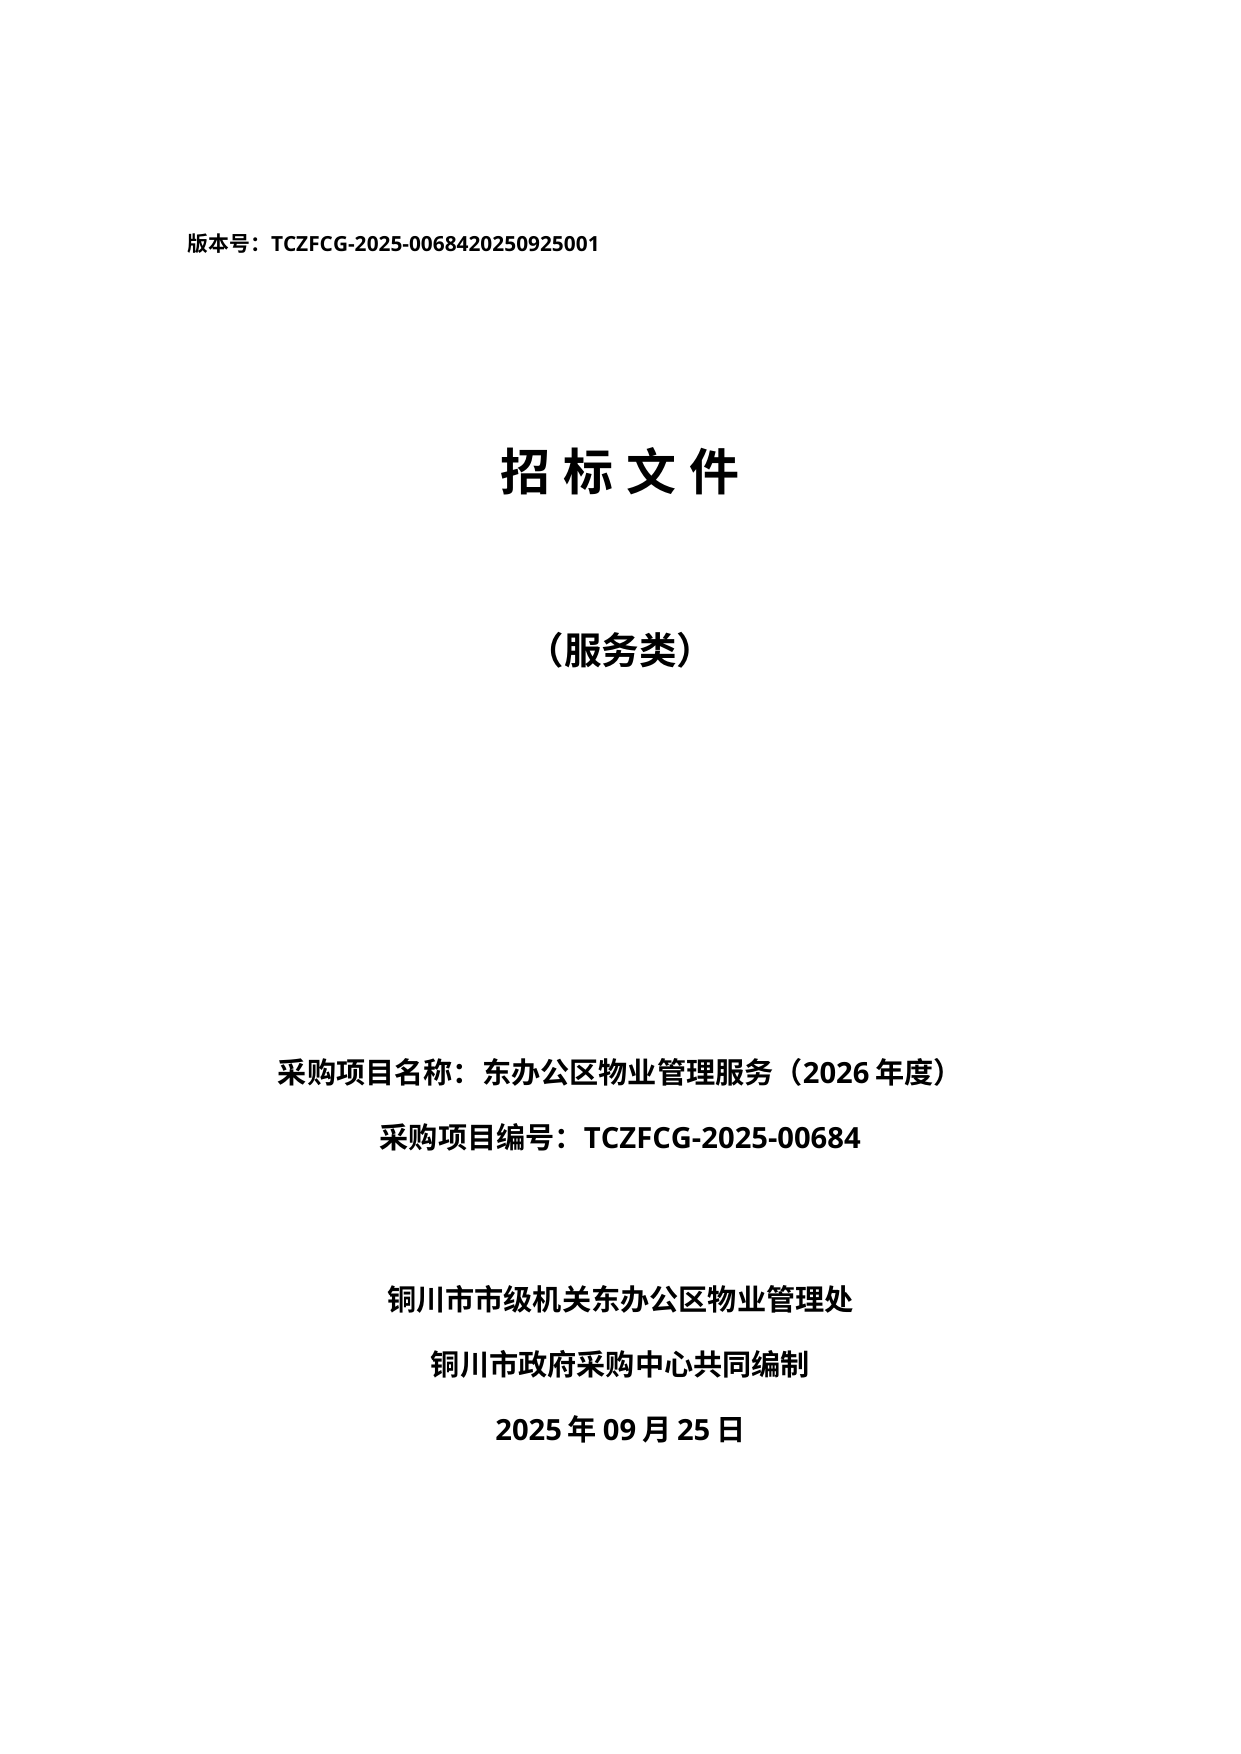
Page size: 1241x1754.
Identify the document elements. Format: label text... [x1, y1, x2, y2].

text 版本号：TCZFCG-2025-0068420250925001 [187, 227, 1053, 422]
text 2025年09月25日 [187, 1397, 1053, 1462]
text 铜川市市级机关东办公区物业管理处 [187, 1267, 1053, 1332]
text 招 标 文 件 [187, 422, 1053, 617]
text 铜川市政府采购中心共同编制 [187, 1332, 1053, 1397]
text （服务类） [187, 617, 1053, 1039]
text 采购项目编号：TCZFCG-2025-00684 [187, 1104, 1053, 1267]
text 采购项目名称：东办公区物业管理服务（2026年度） [187, 1039, 1053, 1104]
